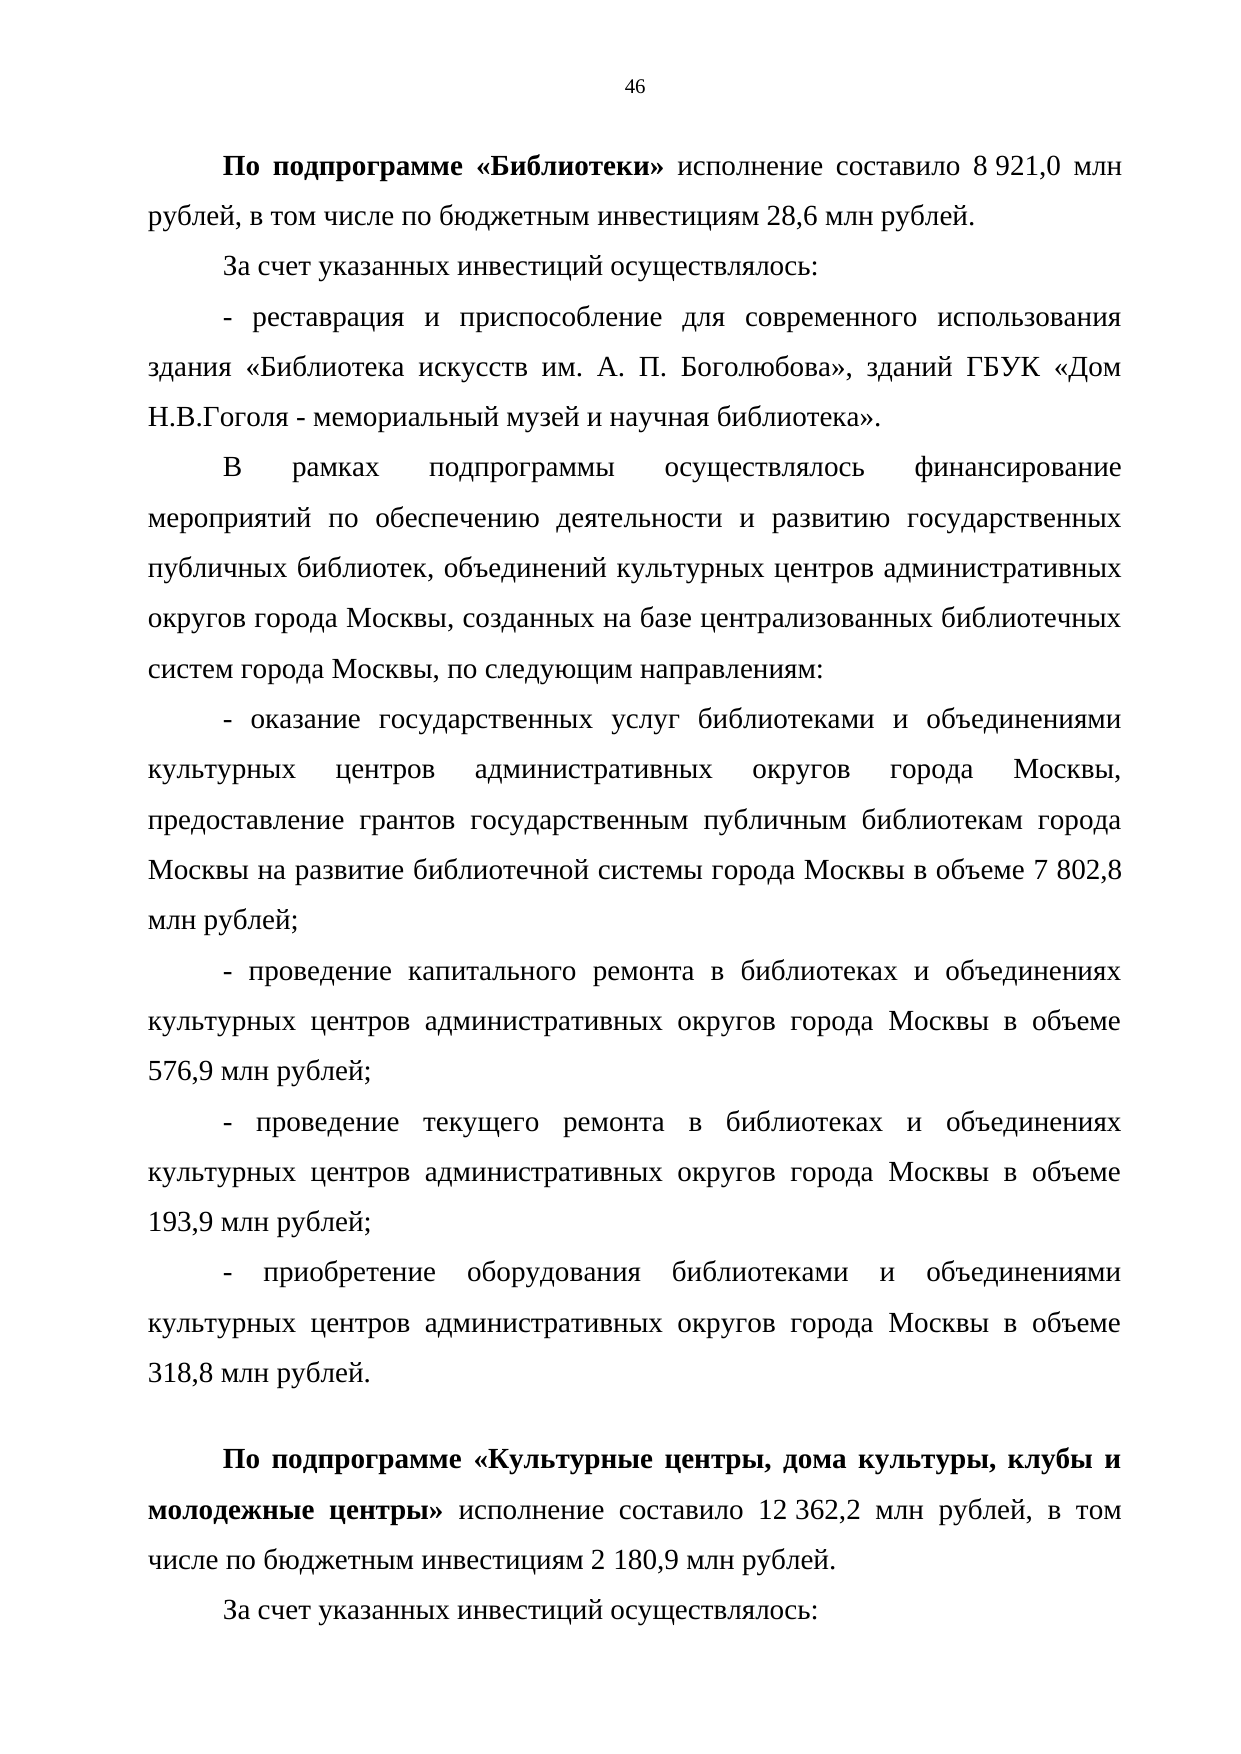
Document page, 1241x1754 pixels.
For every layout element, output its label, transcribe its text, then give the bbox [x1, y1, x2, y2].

text В рамках подпрограммы осуществлялось финансирование мероприятий по обеспечению деятельности и развитию государственных публичных библиотек, объединений культурных центров административных округов города Москвы, созданных на базе централизованных библиотечных систем города Москвы, по следующим направлениям: [148, 449, 1122, 601]
text - реставрация и приспособление для современного использования здания «Библиотека искусств им. А. П. Боголюбова», зданий ГБУК «Дом Н.В.Гоголя - мемориальный музей и научная библиотека». [148, 299, 1122, 433]
text В рамках подпрограммы осуществлялось финансирование мероприятий по обеспечению деятельности и развитию государственных публичных библиотек, объединений культурных центров административных округов города Москвы, созданных на базе централизованных библиотечных систем города Москвы, по следующим направлениям: [148, 634, 1122, 684]
text За счет указанных инвестиций осуществлялось: [148, 248, 1122, 282]
text По подпрограмме «Культурные центры, дома культуры, клубы и молодежные центры» исполнение составило 12 362,2 млн рублей, в том числе по бюджетным инвестициям 2 180,9 млн рублей. [148, 1442, 1122, 1576]
text - проведение капитального ремонта в библиотеках и объединениях культурных центров административных округов города Москвы в объеме 576,9 млн рублей; [148, 953, 1122, 1087]
text По подпрограмме «Библиотеки» исполнение составило 8 921,0 млн рублей, в том числе по бюджетным инвестициям 28,6 млн рублей. [148, 148, 1122, 232]
text - приобретение оборудования библиотеками и объединениями культурных центров административных округов города Москвы в объеме 318,8 млн рублей. [148, 1254, 1122, 1389]
text За счет указанных инвестиций осуществлялось: [148, 1592, 1122, 1626]
text - оказание государственных услуг библиотеками и объединениями культурных центров административных округов города Москвы, предоставление грантов государственным публичным библиотекам города Москвы на развитие библиотечной системы города Москвы в объеме 7 802,8 млн рублей; [148, 701, 1122, 936]
text - проведение текущего ремонта в библиотеках и объединениях культурных центров административных округов города Москвы в объеме 193,9 млн рублей; [148, 1104, 1122, 1238]
